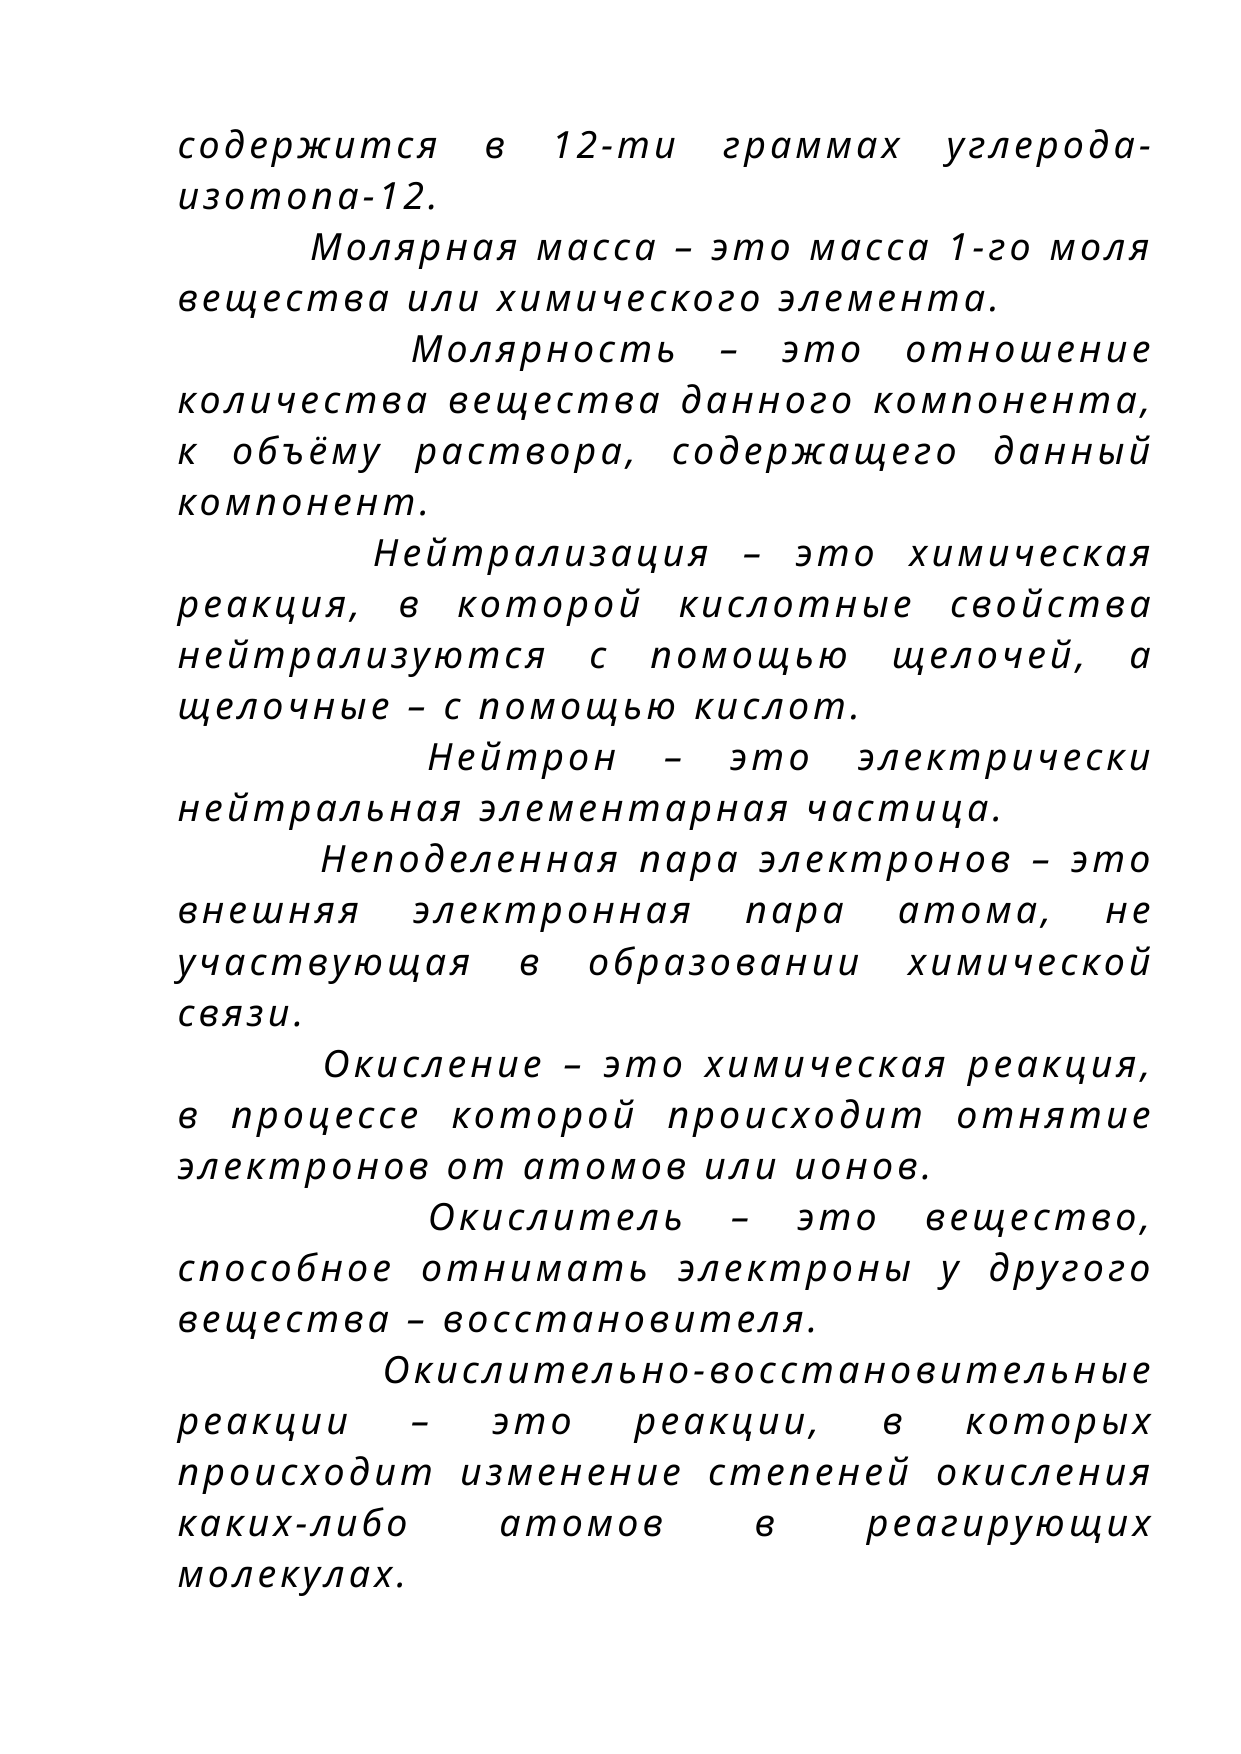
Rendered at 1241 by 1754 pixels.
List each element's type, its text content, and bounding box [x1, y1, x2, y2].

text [177, 118, 1152, 220]
text Неподеленная пара электронов – это внешняя электронная пара атома, не участвующая в образовании химической связи. [177, 833, 1152, 1037]
text Нейтрализация – это химическая реакция, в которой кислотные свойства нейтрализуются с помощью щелочей, а щелочные – с помощью кислот. [177, 526, 1152, 731]
text Окисление – это химическая реакция, в процессе которой происходит отнятие электронов от атомов или ионов. [177, 1037, 1152, 1190]
text Окислительно-восстановительные реакции – это реакции, в которых происходит изменение степеней окисления каких-либо атомов в реагирующих молекулах. [177, 1343, 1152, 1598]
text Нейтрон – это электрически нейтральная элементарная частица. [177, 731, 1152, 833]
text Молярная масса – это масса 1-го моля вещества или химического элемента. [177, 220, 1152, 322]
text Окислитель – это вещество, способное отнимать электроны у другого вещества – восстановителя. [177, 1190, 1152, 1343]
text Молярность – это отношение количества вещества данного компонента, к объёму раствора, содержащего данный компонент. [177, 322, 1152, 526]
